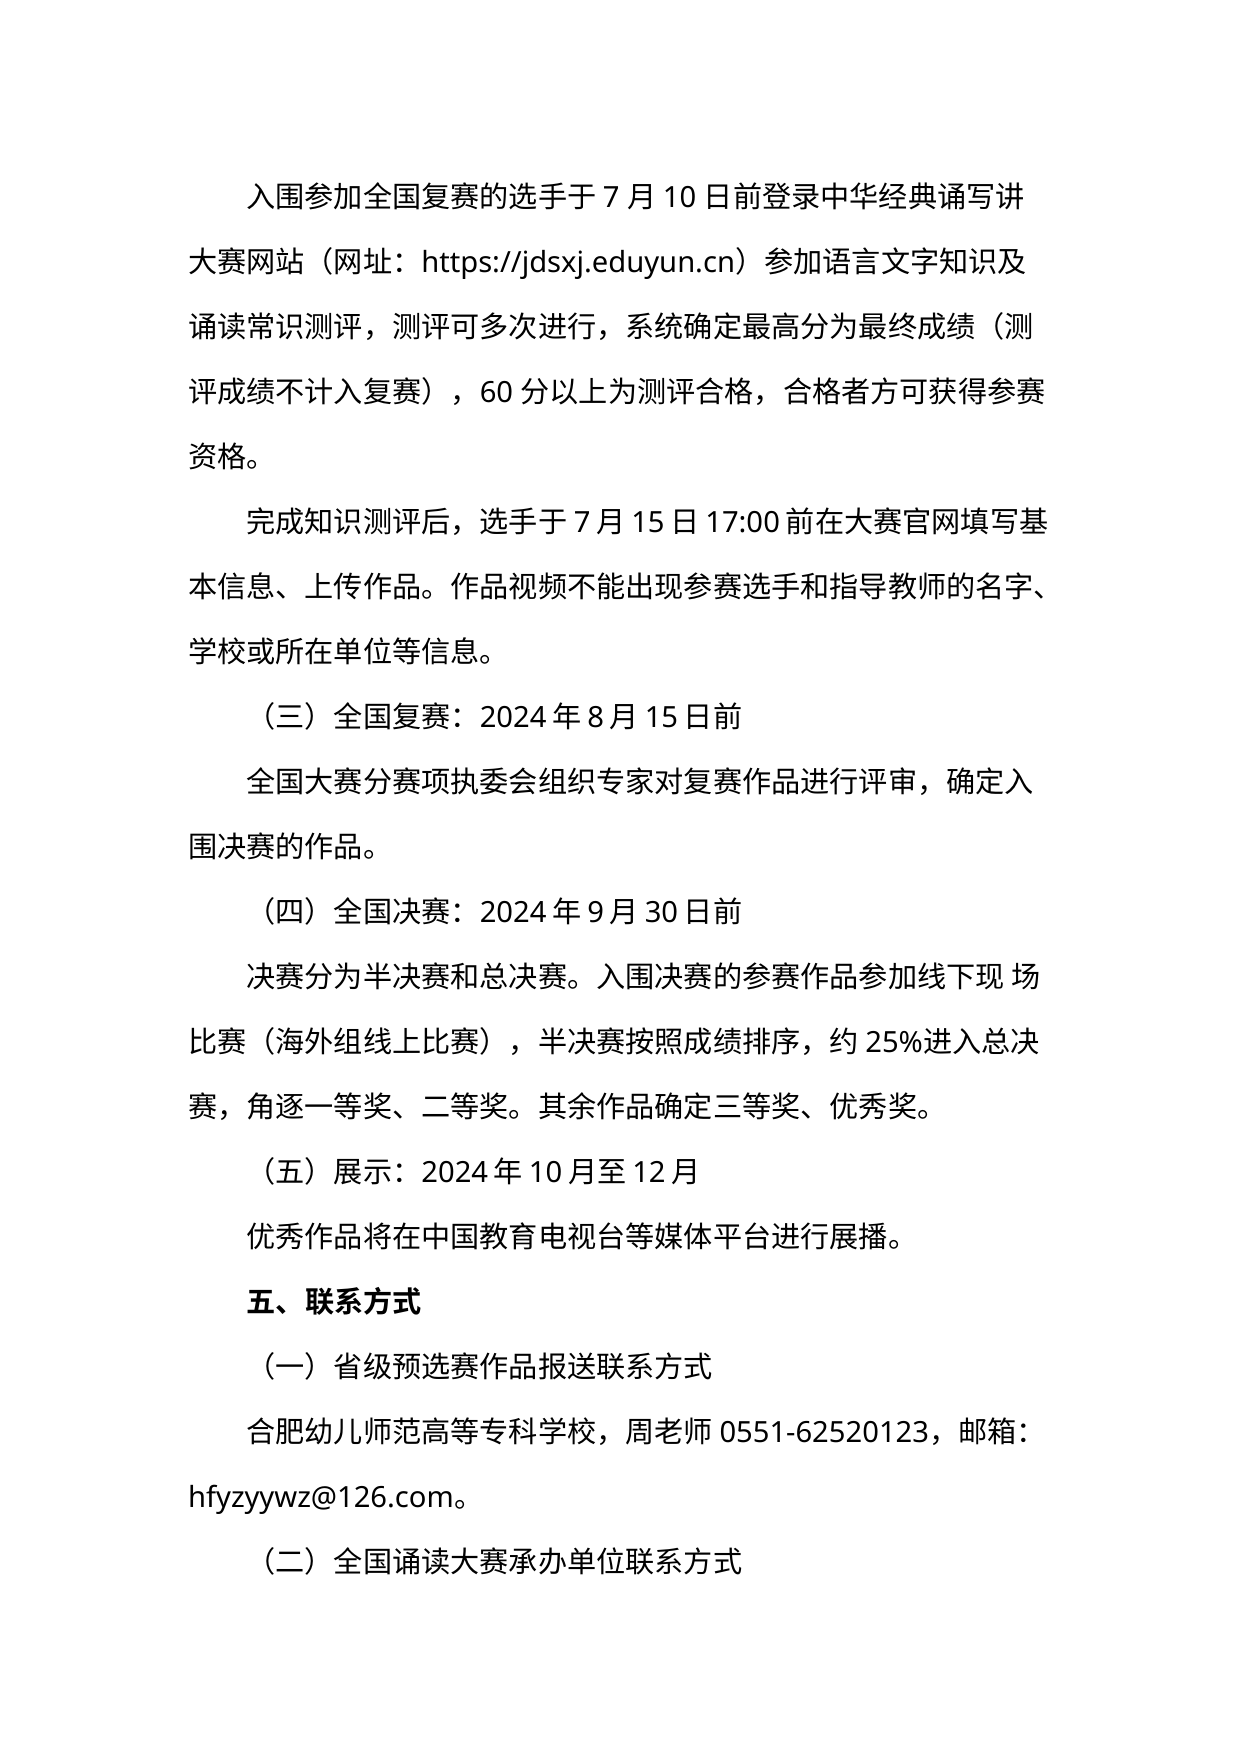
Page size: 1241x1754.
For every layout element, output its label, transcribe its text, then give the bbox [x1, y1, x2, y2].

list 全国大赛分赛项执委会组织专家对复赛作品进行评审，确定入围决赛的作品。 [188, 747, 1052, 877]
list 合肥幼儿师范高等专科学校，周老师 0551-62520123，邮箱：hfyzyywz@126.com。 [188, 1397, 1052, 1527]
list （二）全国诵读大赛承办单位联系方式 [188, 1527, 1052, 1592]
list （三）全国复赛：2024年8月15日前 [188, 682, 1052, 747]
list （四）全国决赛：2024年9月30日前 [188, 877, 1052, 942]
list （五）展示：2024年10月至12月 [188, 1137, 1052, 1202]
list 优秀作品将在中国教育电视台等媒体平台进行展播。 [188, 1202, 1052, 1267]
list 五、联系方式 [188, 1267, 1052, 1332]
list （一）省级预选赛作品报送联系方式 [188, 1332, 1052, 1397]
list 决赛分为半决赛和总决赛。入围决赛的参赛作品参加线下现 场比赛（海外组线上比赛），半决赛按照成绩排序，约 25%进入总决赛，角逐一等奖、二等奖。其余作品确定三等奖、优秀奖。 [188, 942, 1052, 1137]
list 完成知识测评后，选手于 7月15日17:00前在大赛官网填写基本信息、上传作品。作品视频不能出现参赛选手和指导教师的名字、学校或所在单位等信息。 [188, 487, 1052, 682]
list 入围参加全国复赛的选手于 7 月 10 日前登录中华经典诵写讲大赛网站（网址：https://jdsxj.eduyun.cn）参加语言文字知识及诵读常识测评，测评可多次进行，系统确定最高分为最终成绩（测评成绩不计入复赛），60 分以上为测评合格，合格者方可获得参赛资格。 [188, 162, 1052, 487]
